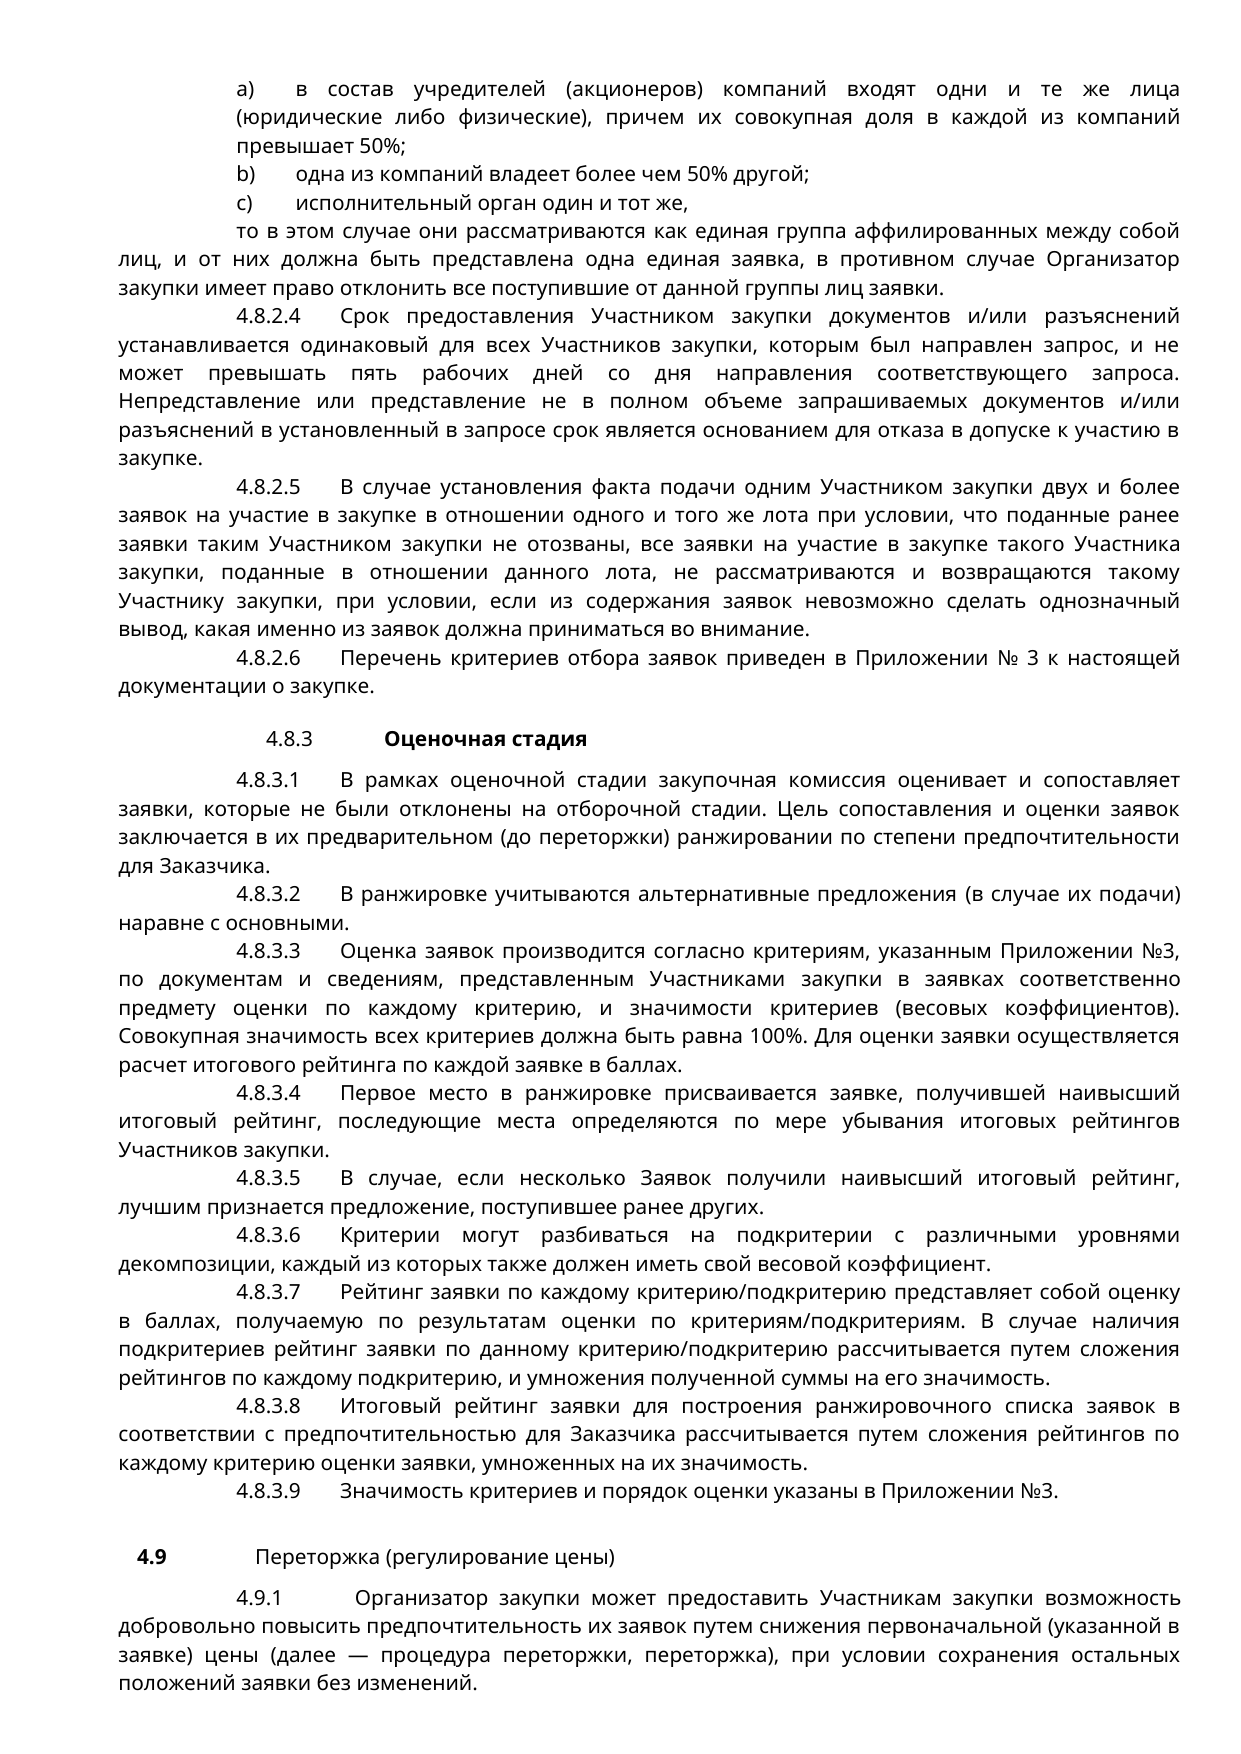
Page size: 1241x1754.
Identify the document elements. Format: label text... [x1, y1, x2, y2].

list одна из компаний владеет более чем 50% другой; [236, 159, 1181, 188]
list Организатор закупки может предоставить Участникам закупки возможность добровольно повысить предпочтительность их заявок путем снижения первоначальной (указанной в заявке) цены (далее — процедура переторжки, переторжка), при условии сохранения остальных положений заявки без изменений. [118, 1583, 1181, 1697]
list в состав учредителей (акционеров) компаний входят одни и те же лица (юридические либо физические), причем их совокупная доля в каждой из компаний превышает 50%; [236, 74, 1181, 159]
list Перечень критериев отбора заявок приведен в Приложении № 3 к настоящей документации о закупке. [118, 643, 1181, 699]
list Критерии могут разбиваться на подкритерии с различными уровнями декомпозиции, каждый из которых также должен иметь свой весовой коэффициент. [118, 1220, 1181, 1277]
list В случае, если несколько Заявок получили наивысший итоговый рейтинг, лучшим признается предложение, поступившее ранее других. [118, 1163, 1181, 1220]
list исполнительный орган один и тот же, [236, 188, 1181, 216]
list Первое место в ранжировке присваивается заявке, получившей наивысший итоговый рейтинг, последующие места определяются по мере убывания итоговых рейтингов Участников закупки. [118, 1078, 1181, 1163]
subtitle Переторжка (регулирование цены) [137, 1542, 1181, 1571]
list Значимость критериев и порядок оценки указаны в Приложении №3. [118, 1476, 1181, 1505]
list Срок предоставления Участником закупки документов и/или разъяснений устанавливается одинаковый для всех Участников закупки, которым был направлен запрос, и не может превышать пять рабочих дней со дня направления соответствующего запроса. Непредставление или представление не в полном объеме запрашиваемых документов и/или разъяснений в установленный в запросе срок является основанием для отказа в допуске к участию в закупке. [118, 301, 1181, 472]
list Оценка заявок производится согласно критериям, указанным Приложении №3, по документам и сведениям, представленным Участниками закупки в заявках соответственно предмету оценки по каждому критерию, и значимости критериев (весовых коэффициентов). Совокупная значимость всех критериев должна быть равна 100%. Для оценки заявки осуществляется расчет итогового рейтинга по каждой заявке в баллах. [118, 936, 1181, 1078]
list В ранжировке учитываются альтернативные предложения (в случае их подачи) наравне с основными. [118, 879, 1181, 936]
list В рамках оценочной стадии закупочная комиссия оценивает и сопоставляет заявки, которые не были отклонены на отборочной стадии. Цель сопоставления и оценки заявок заключается в их предварительном (до переторжки) ранжировании по степени предпочтительности для Заказчика. [118, 765, 1181, 879]
text то в этом случае они рассматриваются как единая группа аффилированных между собой лиц, и от них должна быть представлена одна единая заявка, в противном случае Организатор закупки имеет право отклонить все поступившие от данной группы лиц заявки. [118, 216, 1181, 301]
list Итоговый рейтинг заявки для построения ранжировочного списка заявок в соответствии с предпочтительностью для Заказчика рассчитывается путем сложения рейтингов по каждому критерию оценки заявки, умноженных на их значимость. [118, 1391, 1181, 1476]
list В случае установления факта подачи одним Участником закупки двух и более заявок на участие в закупке в отношении одного и того же лота при условии, что поданные ранее заявки таким Участником закупки не отозваны, все заявки на участие в закупке такого Участника закупки, поданные в отношении данного лота, не рассматриваются и возвращаются такому Участнику закупки, при условии, если из содержания заявок невозможно сделать однозначный вывод, какая именно из заявок должна приниматься во внимание. [118, 472, 1181, 643]
list Оценочная стадия [266, 724, 1181, 753]
list Рейтинг заявки по каждому критерию/подкритерию представляет собой оценку в баллах, получаемую по результатам оценки по критериям/подкритериям. В случае наличия подкритериев рейтинг заявки по данному критерию/подкритерию рассчитывается путем сложения рейтингов по каждому подкритерию, и умножения полученной суммы на его значимость. [118, 1277, 1181, 1391]
